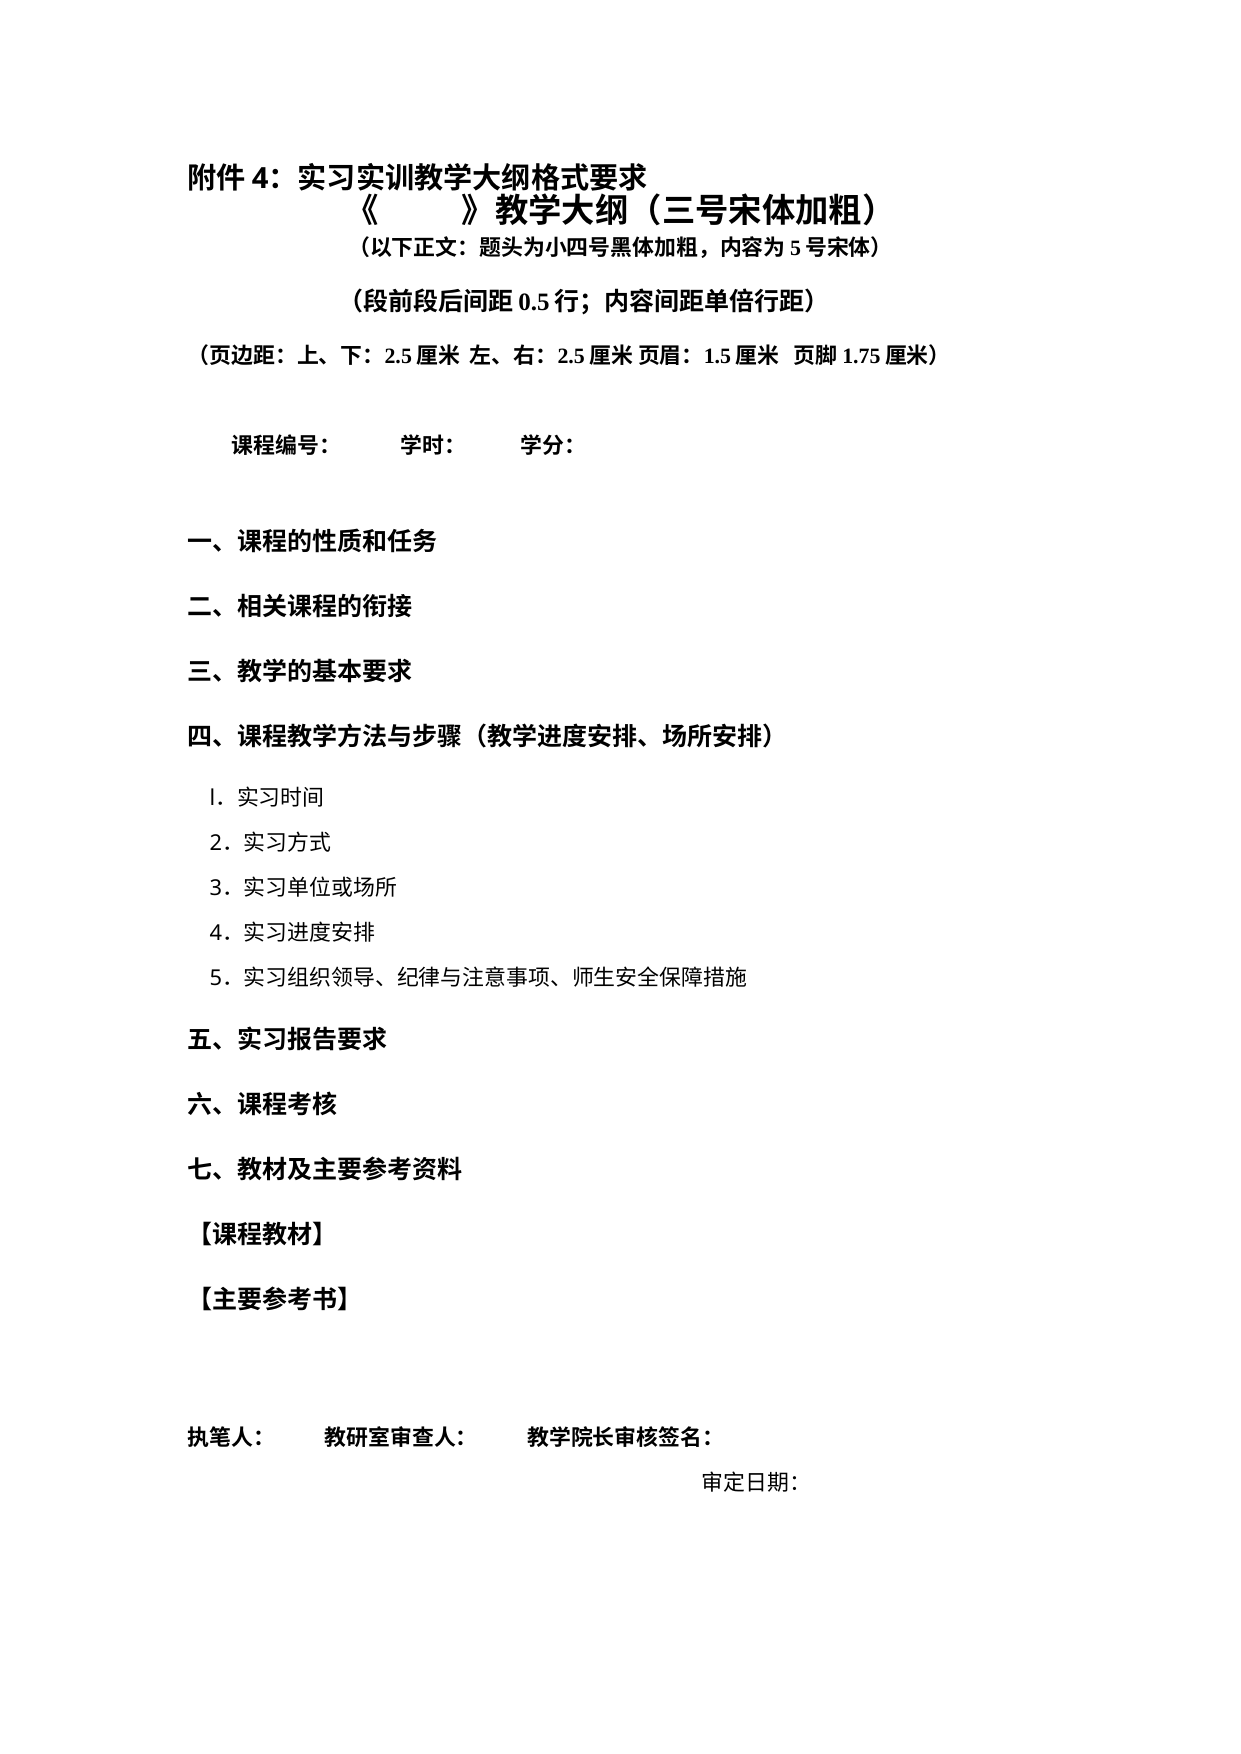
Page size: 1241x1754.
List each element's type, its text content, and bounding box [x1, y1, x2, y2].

text 执笔人： 教研室审查人： 教学院长审核签名： [187, 1420, 1053, 1452]
text 六、课程考核 [187, 1070, 1053, 1135]
text l．实习时间 [187, 780, 1053, 812]
text （页边距：上、下：2.5厘米 左、右：2.5厘米 页眉：1.5厘米 页脚1.75厘米） [187, 337, 1053, 370]
text 4．实习进度安排 [187, 915, 1053, 947]
text 课程编号： 学时： 学分： [187, 427, 1053, 460]
text 【主要参考书】 [187, 1265, 1053, 1330]
text 七、教材及主要参考资料 [187, 1135, 1053, 1200]
text 3．实习单位或场所 [187, 870, 1053, 902]
text 2．实习方式 [187, 825, 1053, 857]
text 三、教学的基本要求 [187, 637, 1053, 702]
text 四、课程教学方法与步骤（教学进度安排、场所安排） [187, 702, 1053, 767]
text 5．实习组织领导、纪律与注意事项、师生安全保障措施 [187, 960, 1053, 992]
text 五、实习报告要求 [187, 1005, 1053, 1070]
text （段前段后间距0.5行；内容间距单倍行距） [187, 267, 1053, 332]
text （以下正文：题头为小四号黑体加粗，内容为5号宋体） [187, 229, 1053, 262]
text 【课程教材】 [187, 1200, 1053, 1265]
text 附件4：实习实训教学大纲格式要求 [187, 162, 1053, 195]
text 一、课程的性质和任务 [187, 507, 1053, 572]
text 二、相关课程的衔接 [187, 572, 1053, 637]
text 审定日期： [187, 1465, 1053, 1497]
text 《 》教学大纲（三号宋体加粗） [187, 195, 1053, 229]
